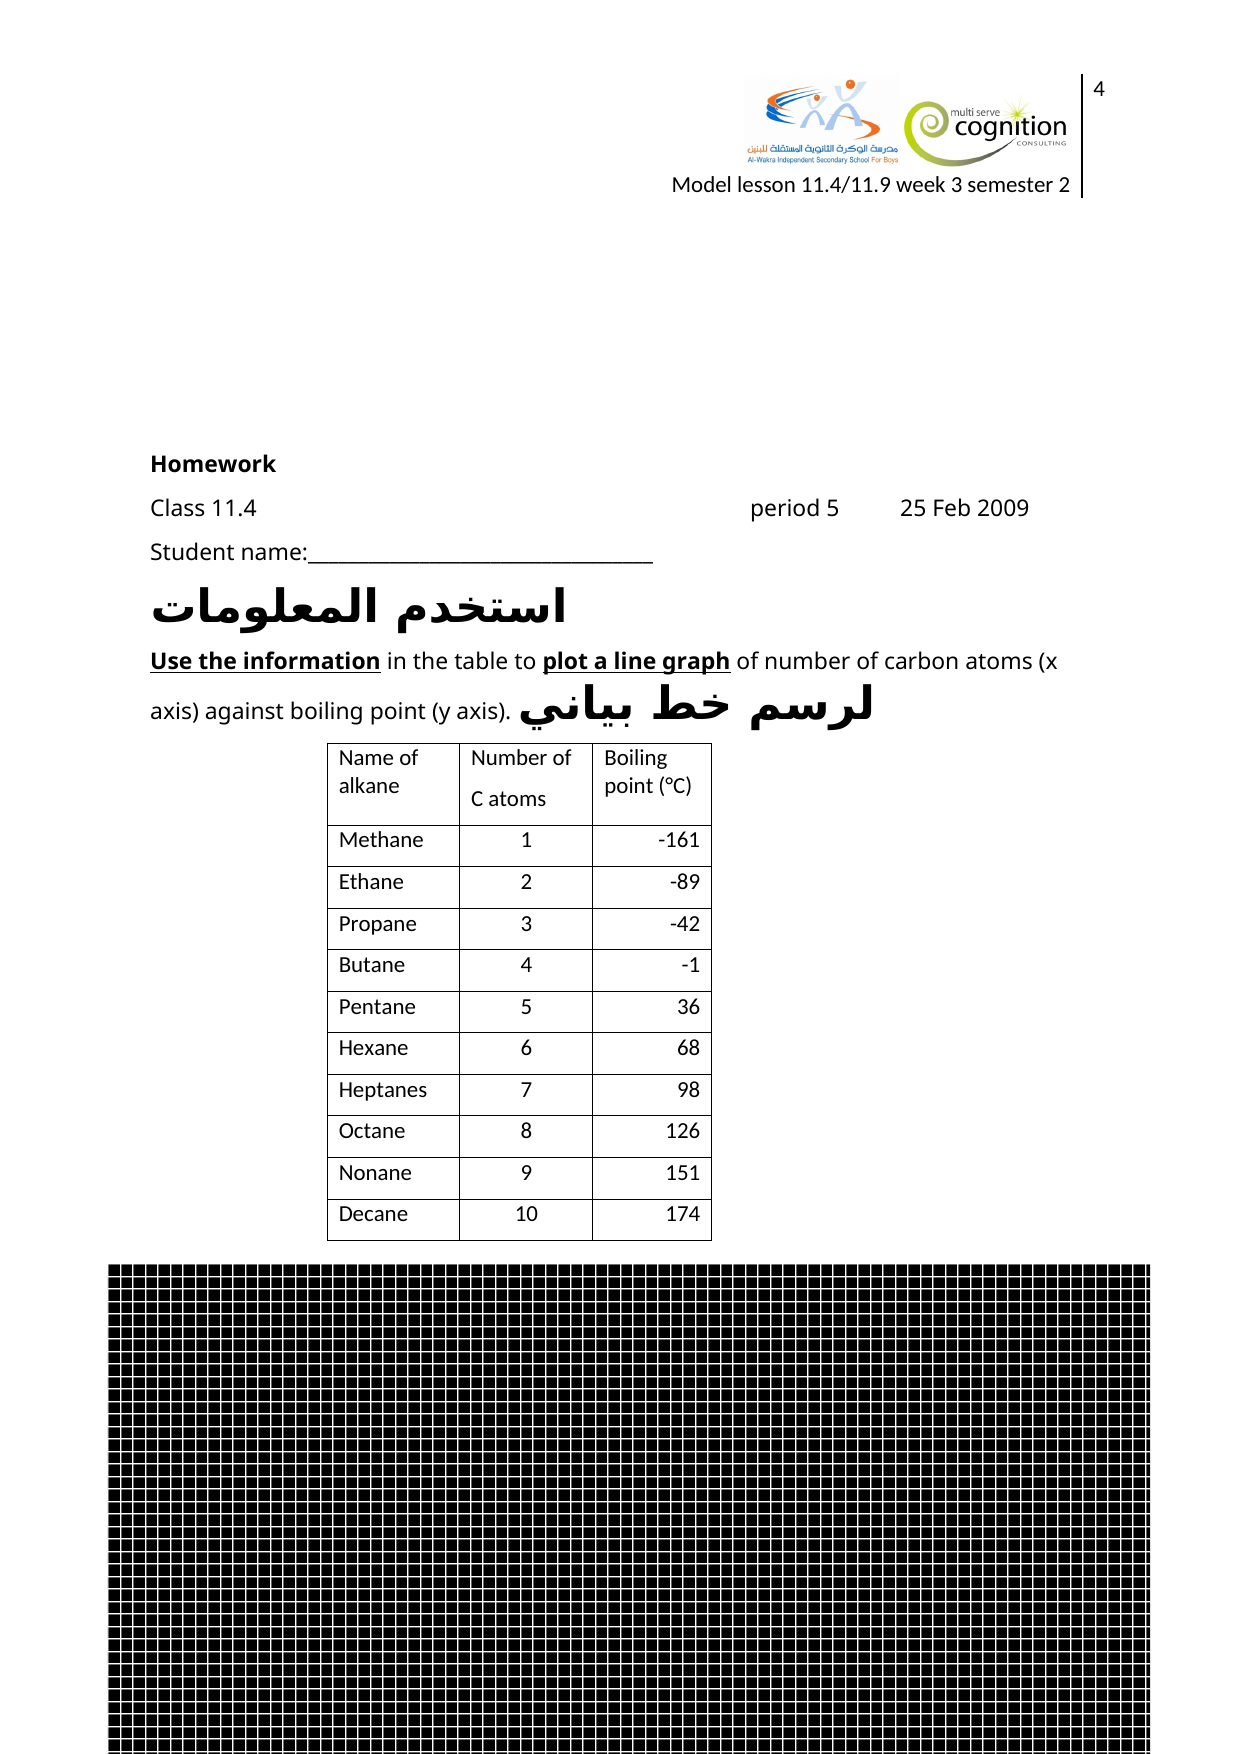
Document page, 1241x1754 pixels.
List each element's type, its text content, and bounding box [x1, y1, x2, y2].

table_cell 98 [593, 1075, 711, 1115]
text Homework [150, 448, 1090, 479]
table_cell 2 [460, 867, 592, 908]
table_cell 5 [460, 992, 592, 1032]
table_cell 9 [460, 1158, 592, 1198]
table_header Boiling point (°C) [593, 744, 711, 824]
table_cell 6 [460, 1033, 592, 1074]
picture [743, 73, 1071, 171]
table_cell 126 [593, 1116, 711, 1157]
table_cell -42 [593, 909, 711, 949]
table_cell 8 [460, 1116, 592, 1157]
table_cell Methane [328, 826, 459, 866]
table_cell 68 [593, 1033, 711, 1074]
picture [107, 1263, 1150, 1754]
table_header Number of C atoms [460, 744, 592, 824]
table_cell 3 [460, 909, 592, 949]
text Use the information in the table to plot a line graph of number of carbon atoms (x axis) against boiling point (y axis). لرسم خط بياني [150, 645, 1090, 730]
table_cell Nonane [328, 1158, 459, 1198]
table_cell 4 [460, 950, 592, 991]
table_cell -161 [593, 826, 711, 866]
text Class 11.4 period 5 25 Feb 2009 [150, 492, 1090, 523]
table_cell -1 [593, 950, 711, 991]
table_cell 36 [593, 992, 711, 1032]
table_cell 1 [460, 826, 592, 866]
table_cell Butane [328, 950, 459, 991]
table_cell Propane [328, 909, 459, 949]
table_cell Octane [328, 1116, 459, 1157]
table_cell 151 [593, 1158, 711, 1198]
table_cell Hexane [328, 1033, 459, 1074]
table_cell -89 [593, 867, 711, 908]
table_cell 10 [460, 1200, 592, 1240]
table_cell Decane [328, 1200, 459, 1240]
table_cell 7 [460, 1075, 592, 1115]
table_header Name of alkane [328, 744, 459, 824]
table_cell Heptanes [328, 1075, 459, 1115]
table_cell 174 [593, 1200, 711, 1240]
text استخدم المعلومات [150, 579, 1090, 633]
table_cell Ethane [328, 867, 459, 908]
text Student name:__________________________________ [150, 536, 1090, 567]
table_cell Pentane [328, 992, 459, 1032]
